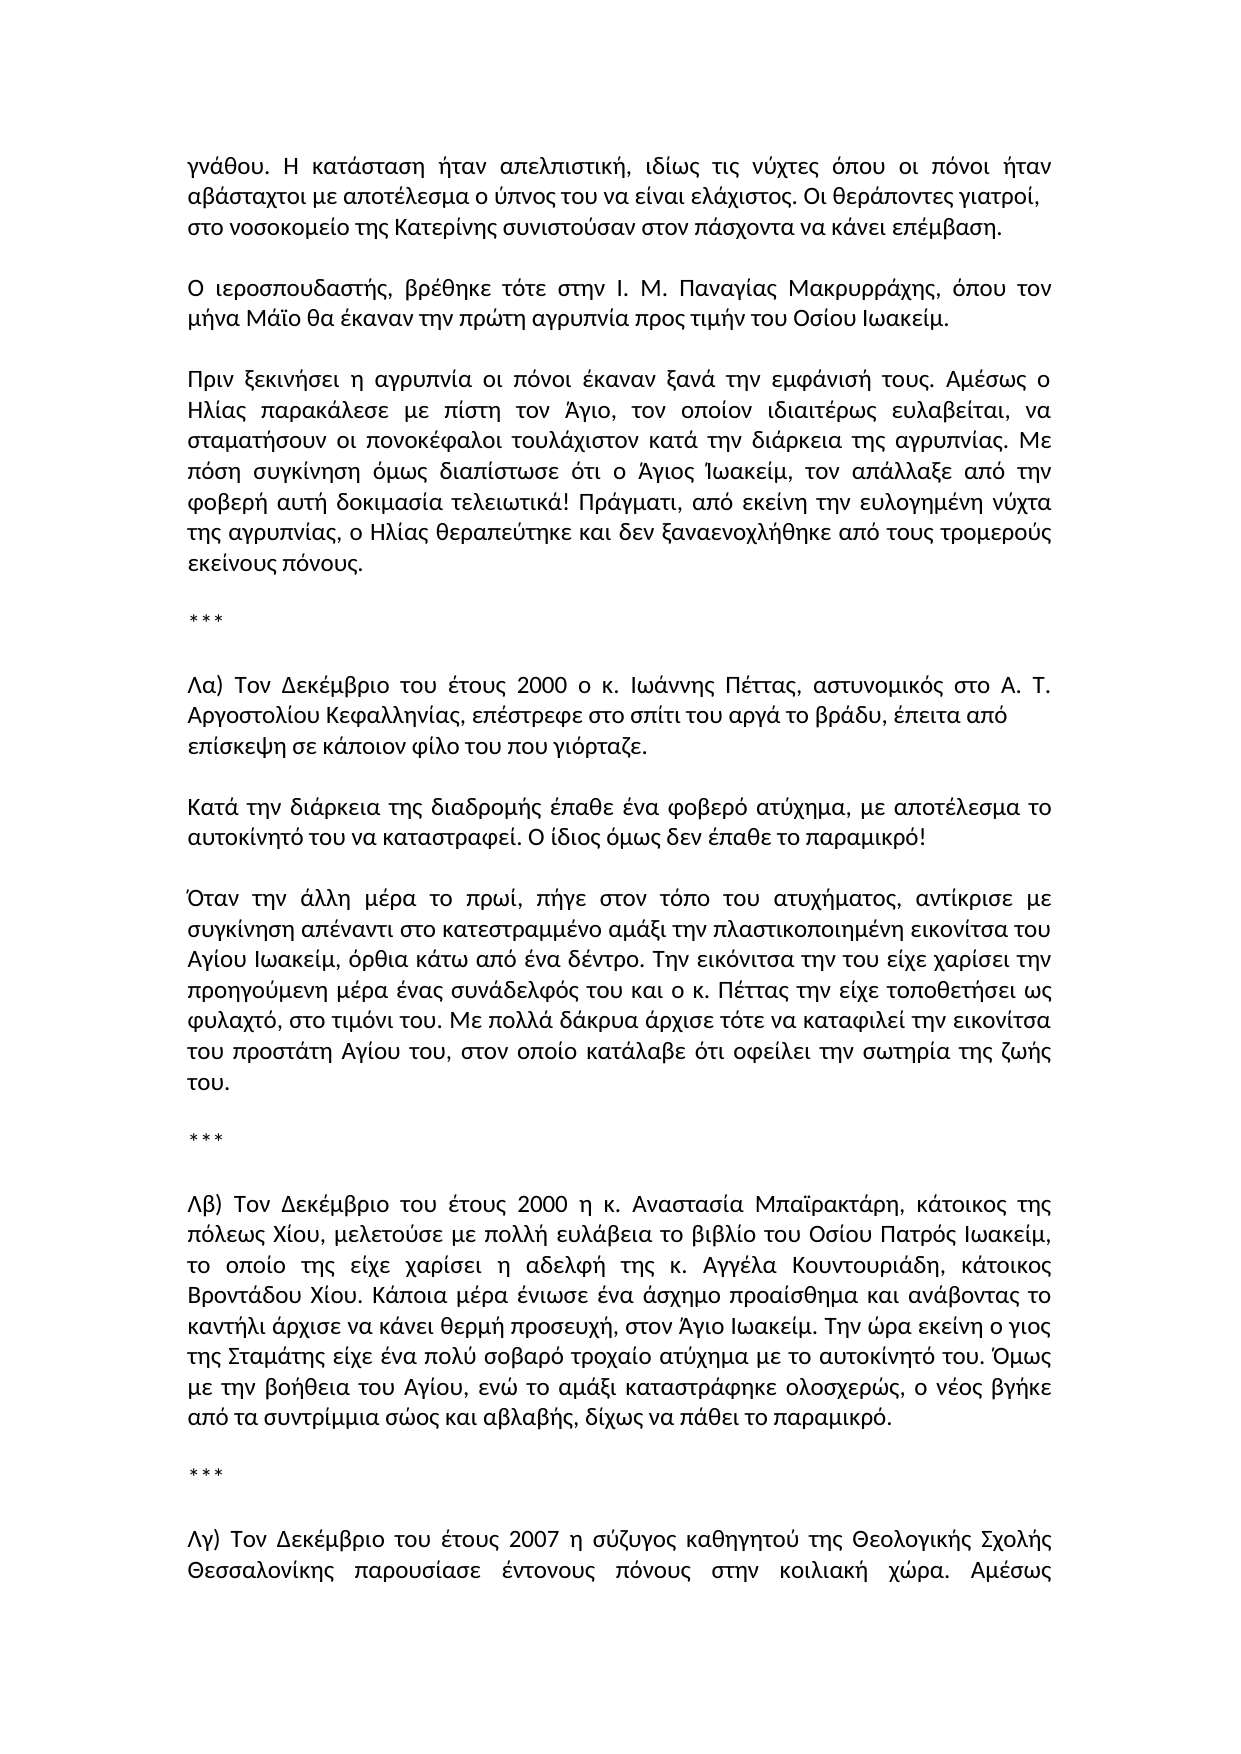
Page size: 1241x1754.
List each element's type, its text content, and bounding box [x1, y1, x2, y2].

text στο νοσοκομείο της Κατερίνης συνιστούσαν στον πάσχοντα να κάνει επέμβαση. [187, 211, 1053, 242]
text Πριν ξεκινήσει η αγρυπνία οι πόνοι έκαναν ξανά την εμφάνισή τους. Αμέσως ο Ηλίας παρακάλεσε με πίστη τον Άγιο, τον οποίον ιδιαιτέρως ευλαβείται, να σταματήσουν οι πονοκέφαλοι τουλάχιστον κατά την διάρκεια της αγρυπνίας. Με πόση συγκίνηση όμως διαπίστωσε ότι ο Άγιος Ίωακείμ, τον απάλλαξε από την φοβερή αυτή δοκιμασία τελειωτικά! Πράγματι, από εκείνη την ευλογημένη νύχτα της αγρυπνίας, ο Ηλίας θεραπεύτηκε και δεν ξαναενοχλήθηκε από τους τρομερούς εκείνους πόνους. [187, 364, 1053, 577]
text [187, 1523, 1053, 1584]
text *** [187, 608, 1053, 638]
text γνάθου. Η κατάσταση ήταν απελπιστική, ιδίως τις νύχτες όπου οι πόνοι ήταν αβάσταχτοι με αποτέλεσμα ο ύπνος του να είναι ελάχιστος. Οι θεράποντες γιατροί, [187, 150, 1053, 211]
text Ο ιεροσπουδαστής, βρέθηκε τότε στην Ι. Μ. Παναγίας Μακρυρράχης, όπου τον μήνα Μάϊο θα έκαναν την πρώτη αγρυπνία προς τιμήν του Οσίου Ιωακείμ. [187, 272, 1053, 333]
text *** [187, 1127, 1053, 1157]
text Λα) Τον Δεκέμβριο του έτους 2000 ο κ. Ιωάννης Πέττας, αστυνομικός στο Α. Τ. Αργοστολίου Κεφαλληνίας, επέστρεφε στο σπίτι του αργά το βράδυ, έπειτα από [187, 669, 1053, 730]
text Λβ) Τον Δεκέμβριο του έτους 2000 η κ. Αναστασία Μπαϊρακτάρη, κάτοικος της πόλεως Χίου, μελετούσε με πολλή ευλάβεια το βιβλίο του Οσίου Πατρός Ιωακείμ, το οποίο της είχε χαρίσει η αδελφή της κ. Αγγέλα Κουντουριάδη, κάτοικος Βροντάδου Χίου. Κάποια μέρα ένιωσε ένα άσχημο προαίσθημα και ανάβοντας το καντήλι άρχισε να κάνει θερμή προσευχή, στον Άγιο Ιωακείμ. Την ώρα εκείνη ο γιος της Σταμάτης είχε ένα πολύ σοβαρό τροχαίο ατύχημα με το αυτοκίνητό του. Όμως με την βοήθεια του Αγίου, ενώ το αμάξι καταστράφηκε ολοσχερώς, ο νέος βγήκε από τα συντρίμμια σώος και αβλαβής, δίχως να πάθει το παραμικρό. [187, 1188, 1053, 1432]
text *** [187, 1462, 1053, 1493]
text Όταν την άλλη μέρα το πρωί, πήγε στον τόπο του ατυχήματος, αντίκρισε με συγκίνηση απέναντι στο κατεστραμμένο αμάξι την πλαστικοποιημένη εικονίτσα του Αγίου Ιωακείμ, όρθια κάτω από ένα δέντρο. Την εικόνιτσα την του είχε χαρίσει την προηγούμενη μέρα ένας συνάδελφός του και ο κ. Πέττας την είχε τοποθετήσει ως φυλαχτό, στο τιμόνι του. Με πολλά δάκρυα άρχισε τότε να καταφιλεί την εικονίτσα του προστάτη Αγίου του, στον οποίο κατάλαβε ότι οφείλει την σωτηρία της ζωής του. [187, 882, 1053, 1096]
text Κατά την διάρκεια της διαδρομής έπαθε ένα φοβερό ατύχημα, με αποτέλεσμα το αυτοκίνητό του να καταστραφεί. Ο ίδιος όμως δεν έπαθε το παραμικρό! [187, 791, 1053, 852]
text επίσκεψη σε κάποιον φίλο του που γιόρταζε. [187, 730, 1053, 760]
